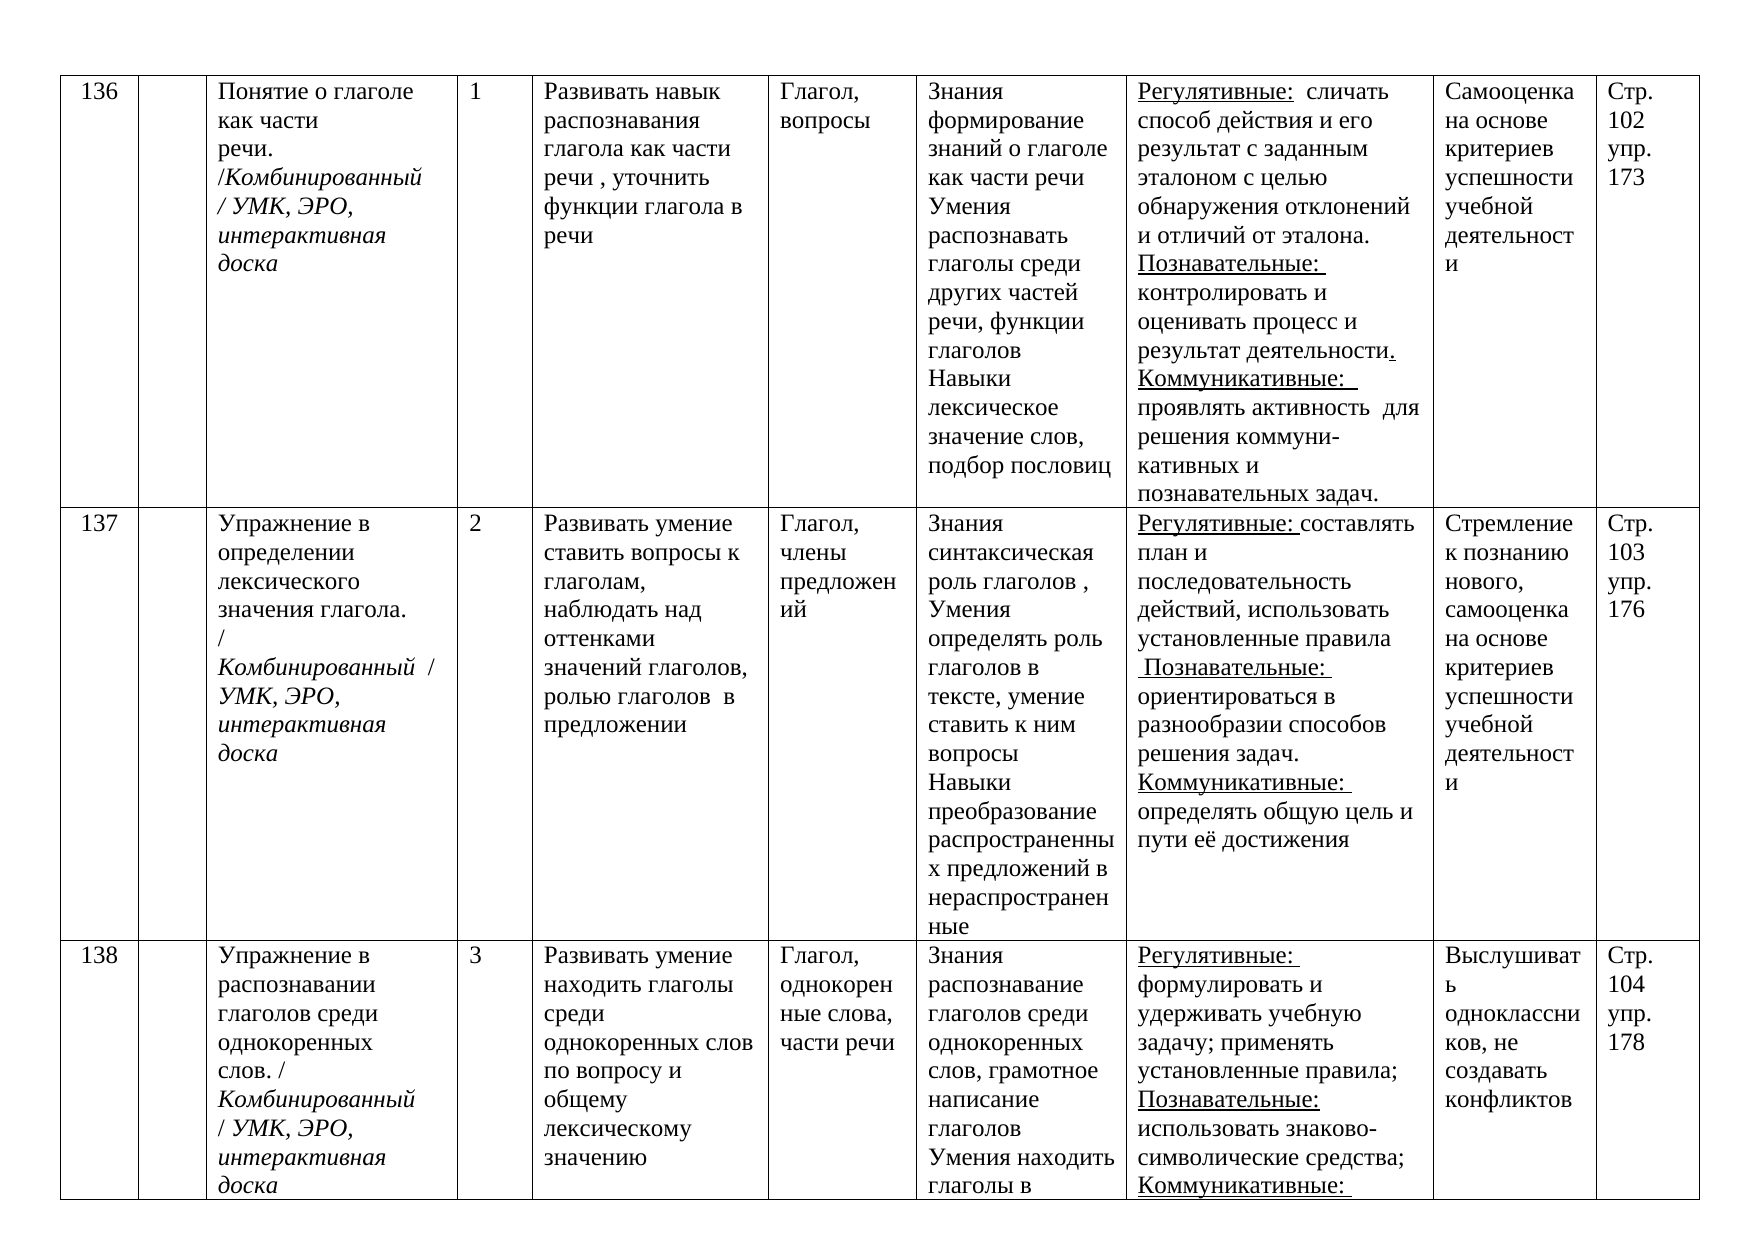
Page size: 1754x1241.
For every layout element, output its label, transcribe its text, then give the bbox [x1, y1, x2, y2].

table_cell 138 [61, 941, 138, 1199]
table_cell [1127, 941, 1433, 1199]
table_cell Стремление к познанию нового, самооценка на основе критериев успешности учебной деятельности [1434, 508, 1596, 939]
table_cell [533, 941, 768, 1199]
table_cell Развивать навык распознавания глагола как части речи , уточнить функции глагола в речи [533, 76, 768, 507]
table_cell [139, 508, 206, 939]
table_cell Регулятивные: составлять план и последовательность действий, использовать установленные правила Познавательные: ориентироваться в разнообразии способов решения задач. Коммуникативные: определять общую цель и пути её достижения [1127, 508, 1433, 939]
table_cell Регулятивные: сличать способ действия и его результат с заданным эталоном с целью обнаружения отклонений и отличий от эталона. Познавательные: контролировать и оценивать процесс и результат деятельности. Коммуникативные: проявлять активность для решения коммуни-кативных и познавательных задач. [1127, 76, 1433, 507]
table_cell Глагол, члены предложений [769, 508, 916, 939]
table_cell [769, 941, 916, 1199]
table_cell [139, 76, 206, 507]
table_cell Знания синтаксическая роль глаголов , Умения определять роль глаголов в тексте, умение ставить к ним вопросы Навыки преобразование распространенных предложений в нераспространенные [917, 508, 1126, 939]
table_cell Стр. 103 упр. 176 [1597, 508, 1699, 939]
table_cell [1434, 941, 1596, 1199]
table_cell 137 [61, 508, 138, 939]
table_cell Развивать умение ставить вопросы к глаголам, наблюдать над оттенками значений глаголов, ролью глаголов в предложении [533, 508, 768, 939]
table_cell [207, 941, 457, 1199]
table_cell Упражнение в определении лексического значения глагола. / Комбинированный / УМК, ЭРО, интерактивная доска [207, 508, 457, 939]
table_cell Самооценка на основе критериев успешности учебной деятельности [1434, 76, 1596, 507]
table_cell 1 [458, 76, 532, 507]
table_cell [139, 941, 206, 1199]
table_cell 2 [458, 508, 532, 939]
table_cell Знания формирование знаний о глаголе как части речи Умения распознавать глаголы среди других частей речи, функции глаголов Навыки лексическое значение слов, подбор пословиц [917, 76, 1126, 507]
table_cell Стр. 104 упр. 178 [1597, 941, 1699, 1199]
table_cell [917, 941, 1126, 1199]
table_cell Понятие о глаголе как части речи. /Комбинированный / УМК, ЭРО, интерактивная доска [207, 76, 457, 507]
table_cell 136 [61, 76, 138, 507]
table_cell 3 [458, 941, 532, 1199]
table_cell Стр. 102 упр. 173 [1597, 76, 1699, 507]
table_cell Глагол, вопросы [769, 76, 916, 507]
